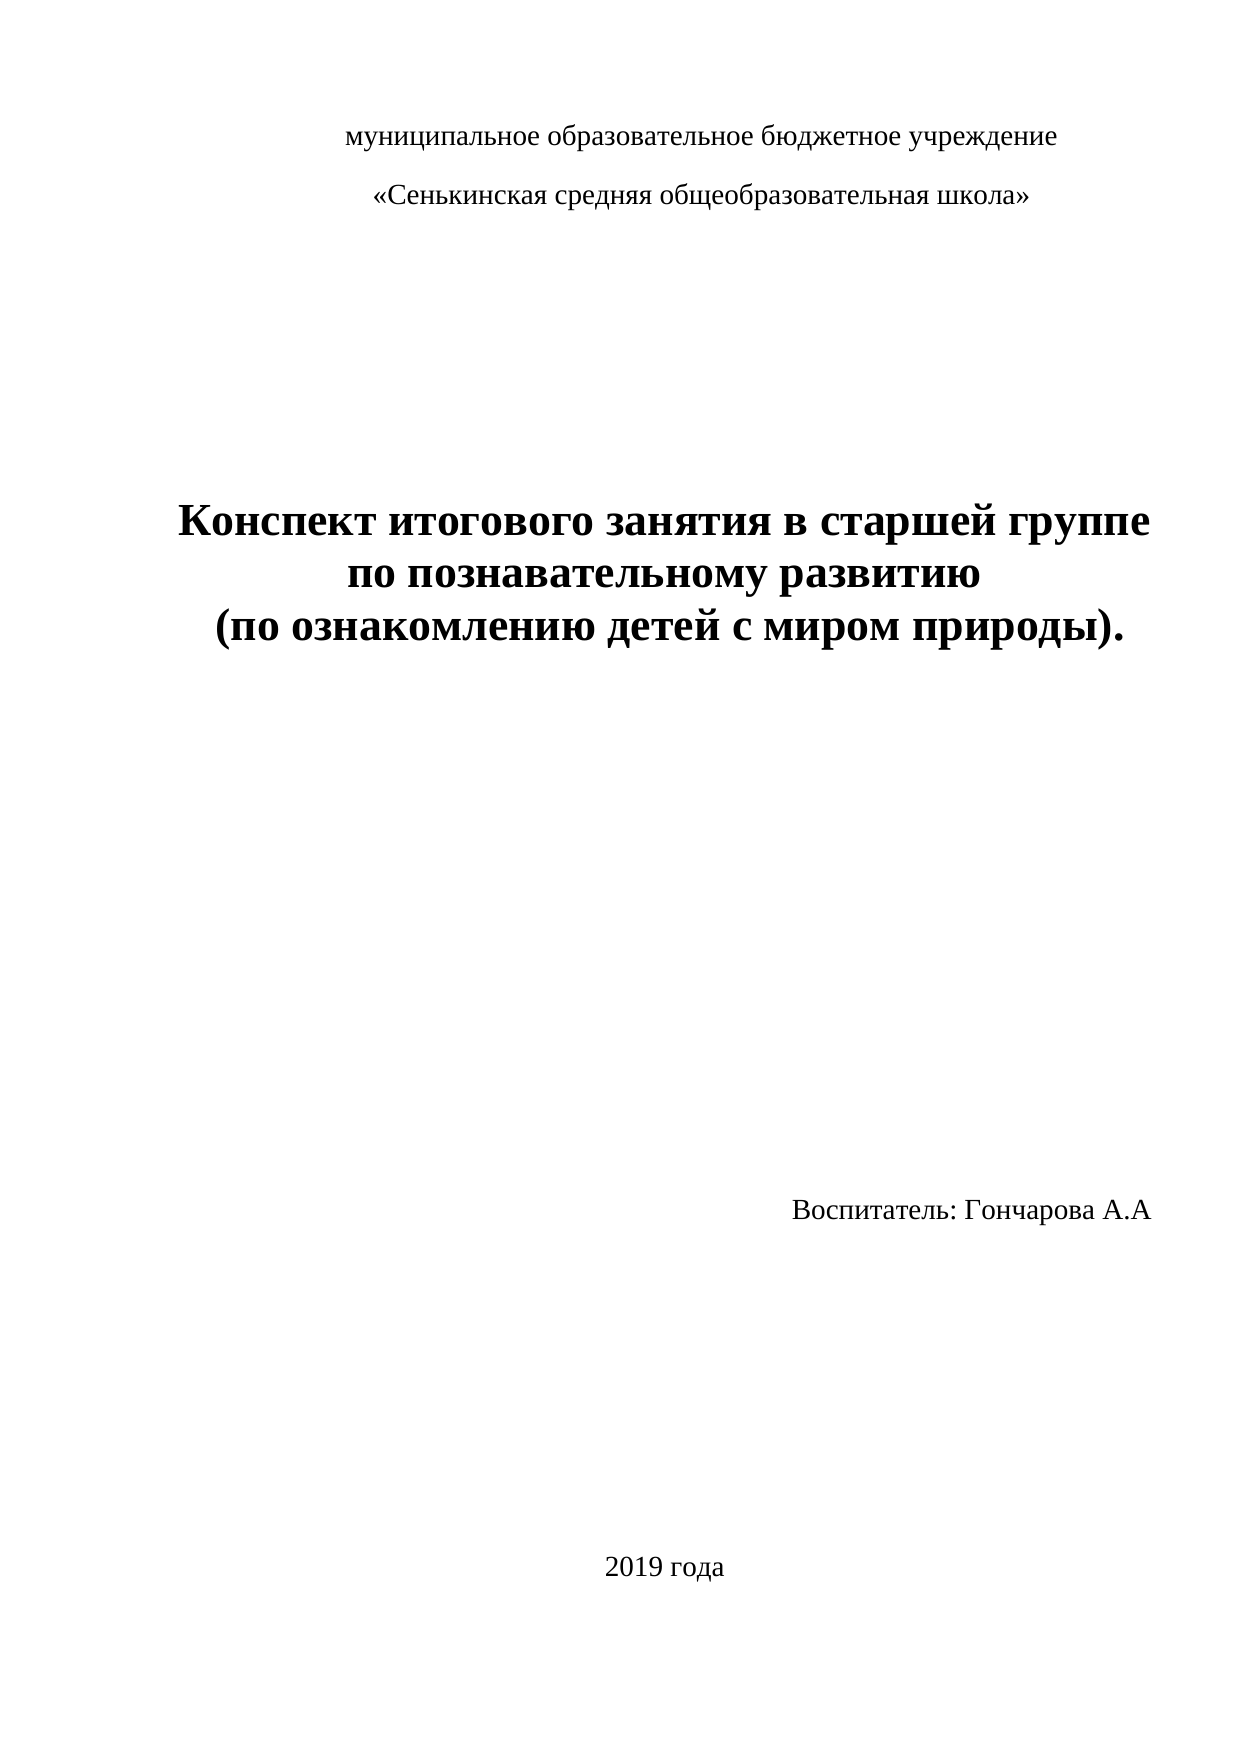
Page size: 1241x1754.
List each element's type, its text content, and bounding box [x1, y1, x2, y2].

text (по ознакомлению детей с миром природы). [177, 597, 1152, 650]
text «Сенькинская средняя общеобразовательная школа» [177, 177, 1152, 211]
text Воспитатель: Гончарова А.А [177, 1192, 1152, 1226]
text муниципальное образовательное бюджетное учреждение [177, 118, 1152, 152]
text Конспект итогового занятия в старшей группе по познавательному развитию [177, 492, 1152, 597]
text 2019 года [177, 1549, 1152, 1582]
